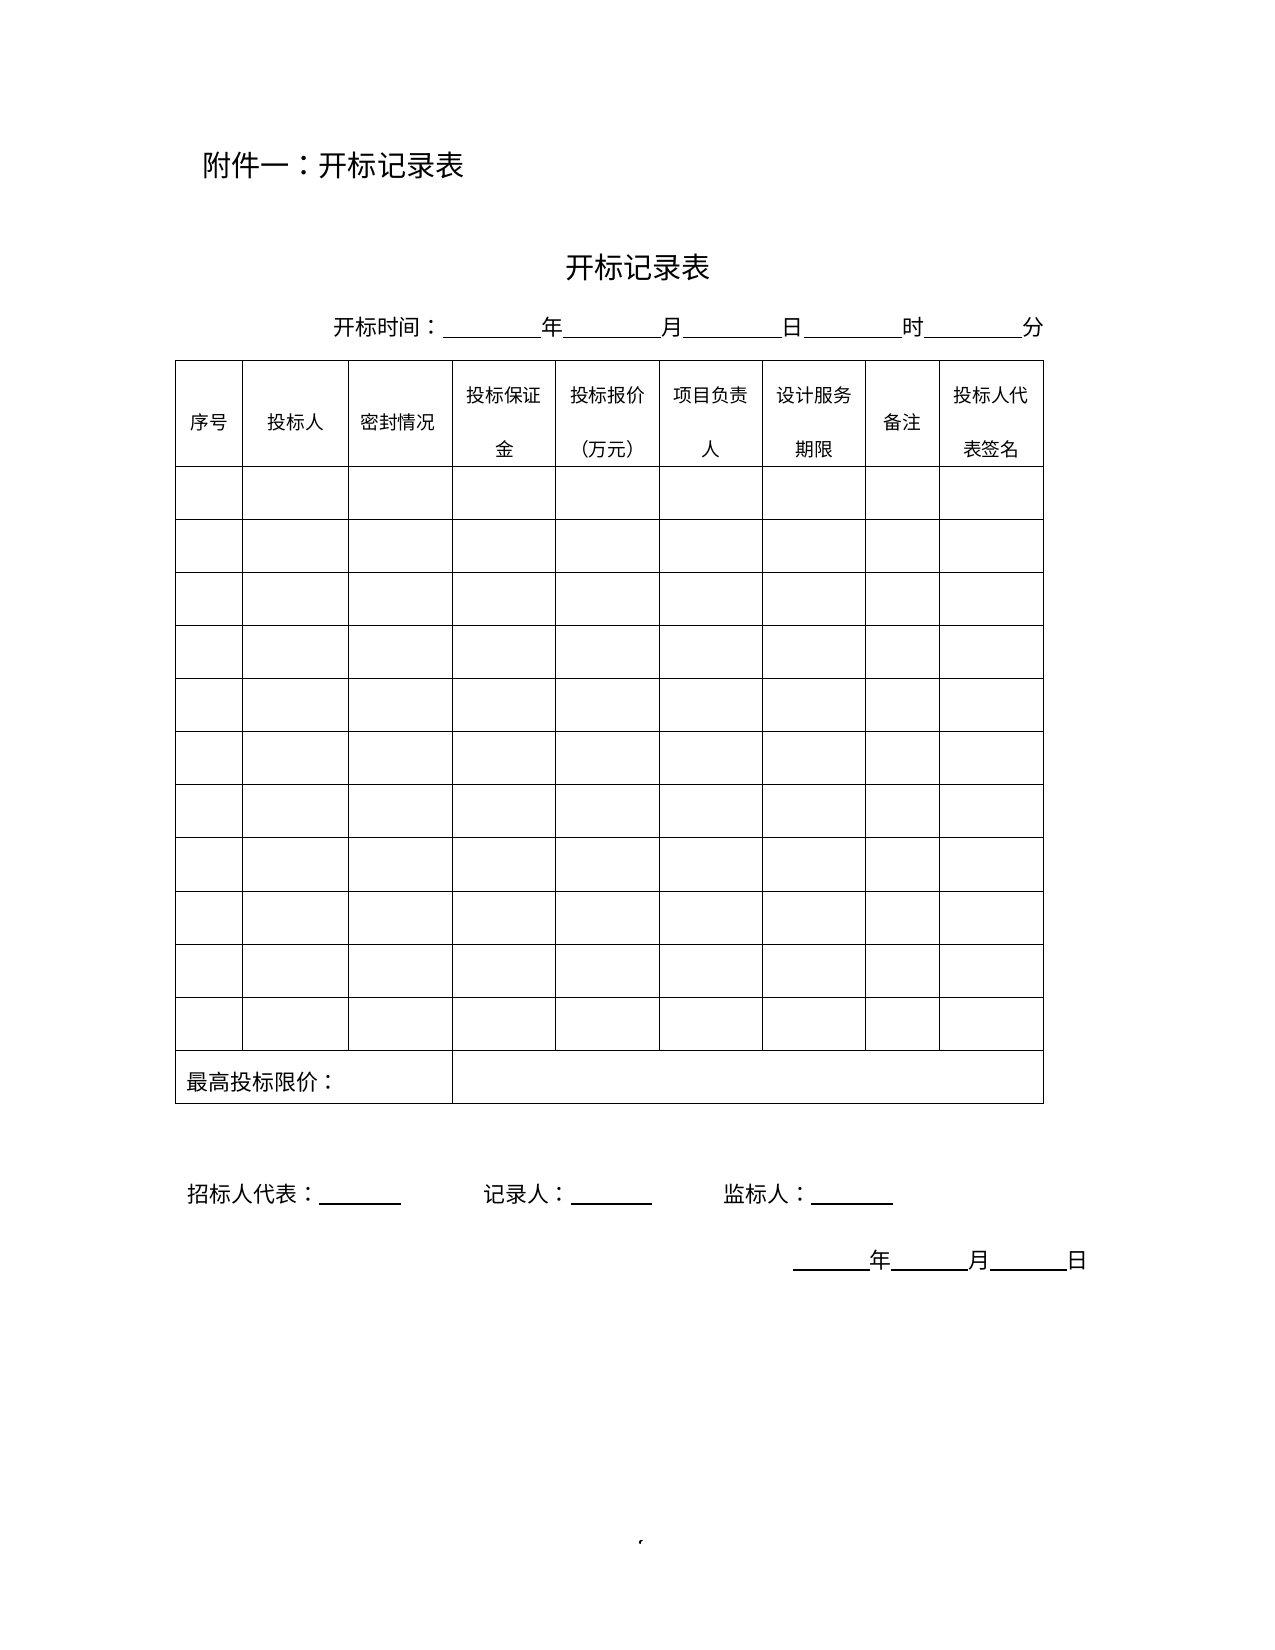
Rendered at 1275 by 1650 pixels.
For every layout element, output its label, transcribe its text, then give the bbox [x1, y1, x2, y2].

table_cell [866, 520, 939, 572]
table_cell [243, 785, 348, 837]
table_cell [866, 838, 939, 891]
table_cell [349, 838, 452, 891]
table_cell [556, 998, 659, 1050]
table_cell [556, 732, 659, 784]
table_cell [243, 520, 348, 572]
table_cell [763, 467, 865, 518]
text 开标记录表 [502, 247, 773, 287]
table_cell [556, 785, 659, 837]
table_cell [660, 732, 762, 784]
table_cell [243, 945, 348, 997]
table_cell [243, 679, 348, 731]
table_cell [866, 573, 939, 625]
table_cell [556, 573, 659, 625]
table_cell [176, 467, 242, 518]
table_cell [940, 520, 1043, 572]
table_cell [243, 626, 348, 678]
table_cell [453, 467, 555, 518]
table_cell [556, 626, 659, 678]
table_cell [866, 467, 939, 518]
table_cell [763, 679, 865, 731]
table_cell [763, 626, 865, 678]
table_cell [176, 998, 242, 1050]
table_cell [940, 679, 1043, 731]
table_cell [453, 892, 555, 944]
table_cell [453, 1051, 1043, 1103]
table_cell [453, 626, 555, 678]
table_cell [660, 998, 762, 1050]
table_cell [866, 679, 939, 731]
table_cell [349, 785, 452, 837]
table_cell [349, 998, 452, 1050]
table_cell [763, 838, 865, 891]
table_header 密封情况 [349, 361, 452, 466]
table_cell [660, 785, 762, 837]
table_cell [940, 838, 1043, 891]
table_cell [763, 520, 865, 572]
table_cell [940, 998, 1043, 1050]
table_cell [176, 626, 242, 678]
table_cell [763, 945, 865, 997]
table_cell [556, 945, 659, 997]
table_header 投标报价 （万元） [556, 361, 659, 466]
table_cell [176, 679, 242, 731]
table_header 备注 [866, 361, 939, 466]
table_cell [660, 679, 762, 731]
table_cell [660, 892, 762, 944]
table_cell [243, 838, 348, 891]
table_cell [556, 892, 659, 944]
table_cell [176, 838, 242, 891]
table_cell [453, 573, 555, 625]
table_cell [176, 785, 242, 837]
table_cell [660, 467, 762, 518]
table_cell [349, 892, 452, 944]
table_cell [453, 785, 555, 837]
text 招标人代表： 记录人： 监标人： [187, 1179, 1077, 1208]
table_cell [763, 892, 865, 944]
table_cell [763, 573, 865, 625]
table_cell [556, 838, 659, 891]
table_header 投标人代 表签名 [940, 361, 1043, 466]
table_cell [176, 573, 242, 625]
table_cell [453, 998, 555, 1050]
table_cell [556, 520, 659, 572]
table_cell [660, 573, 762, 625]
table_header 项目负责 人 [660, 361, 762, 466]
table_cell [866, 945, 939, 997]
table_cell [243, 573, 348, 625]
table_header 设计服务 期限 [763, 361, 865, 466]
table_cell [243, 467, 348, 518]
table_cell [940, 573, 1043, 625]
table_cell [660, 945, 762, 997]
table_cell [660, 520, 762, 572]
table_cell [556, 467, 659, 518]
table_cell [940, 892, 1043, 944]
table_cell [349, 626, 452, 678]
table_cell [940, 626, 1043, 678]
table_cell [940, 467, 1043, 518]
table_cell [453, 945, 555, 997]
table_cell [349, 467, 452, 518]
table_cell [176, 520, 242, 572]
table_cell [349, 679, 452, 731]
table_cell [176, 732, 242, 784]
table_cell [453, 732, 555, 784]
text 开标时间： 年 月 日 时 分 [333, 312, 1077, 342]
table_cell [453, 838, 555, 891]
table_cell [763, 998, 865, 1050]
table_cell [349, 573, 452, 625]
table_cell [866, 732, 939, 784]
table_cell [763, 785, 865, 837]
table_cell [243, 732, 348, 784]
table_cell [243, 892, 348, 944]
text 年 月 日 [164, 1244, 1088, 1274]
table_cell [866, 785, 939, 837]
table_cell [453, 520, 555, 572]
table_cell [940, 732, 1043, 784]
table_cell [866, 998, 939, 1050]
table_header 投标保证 金 [453, 361, 555, 466]
table_cell [940, 945, 1043, 997]
table_cell [866, 892, 939, 944]
table_header 序号 [176, 361, 242, 466]
table_cell [176, 892, 242, 944]
table_cell [556, 679, 659, 731]
table_cell [176, 945, 242, 997]
table_cell [349, 520, 452, 572]
table_cell [940, 785, 1043, 837]
subtitle 附件一：开标记录表 [202, 146, 1077, 184]
table_cell [763, 732, 865, 784]
table_cell [243, 998, 348, 1050]
table_cell [866, 626, 939, 678]
table_cell [660, 838, 762, 891]
table_cell [660, 626, 762, 678]
table_cell [349, 945, 452, 997]
table_cell [453, 679, 555, 731]
table_cell [349, 732, 452, 784]
table_header 投标人 [243, 361, 348, 466]
table_cell 最高投标限价： [176, 1051, 452, 1103]
